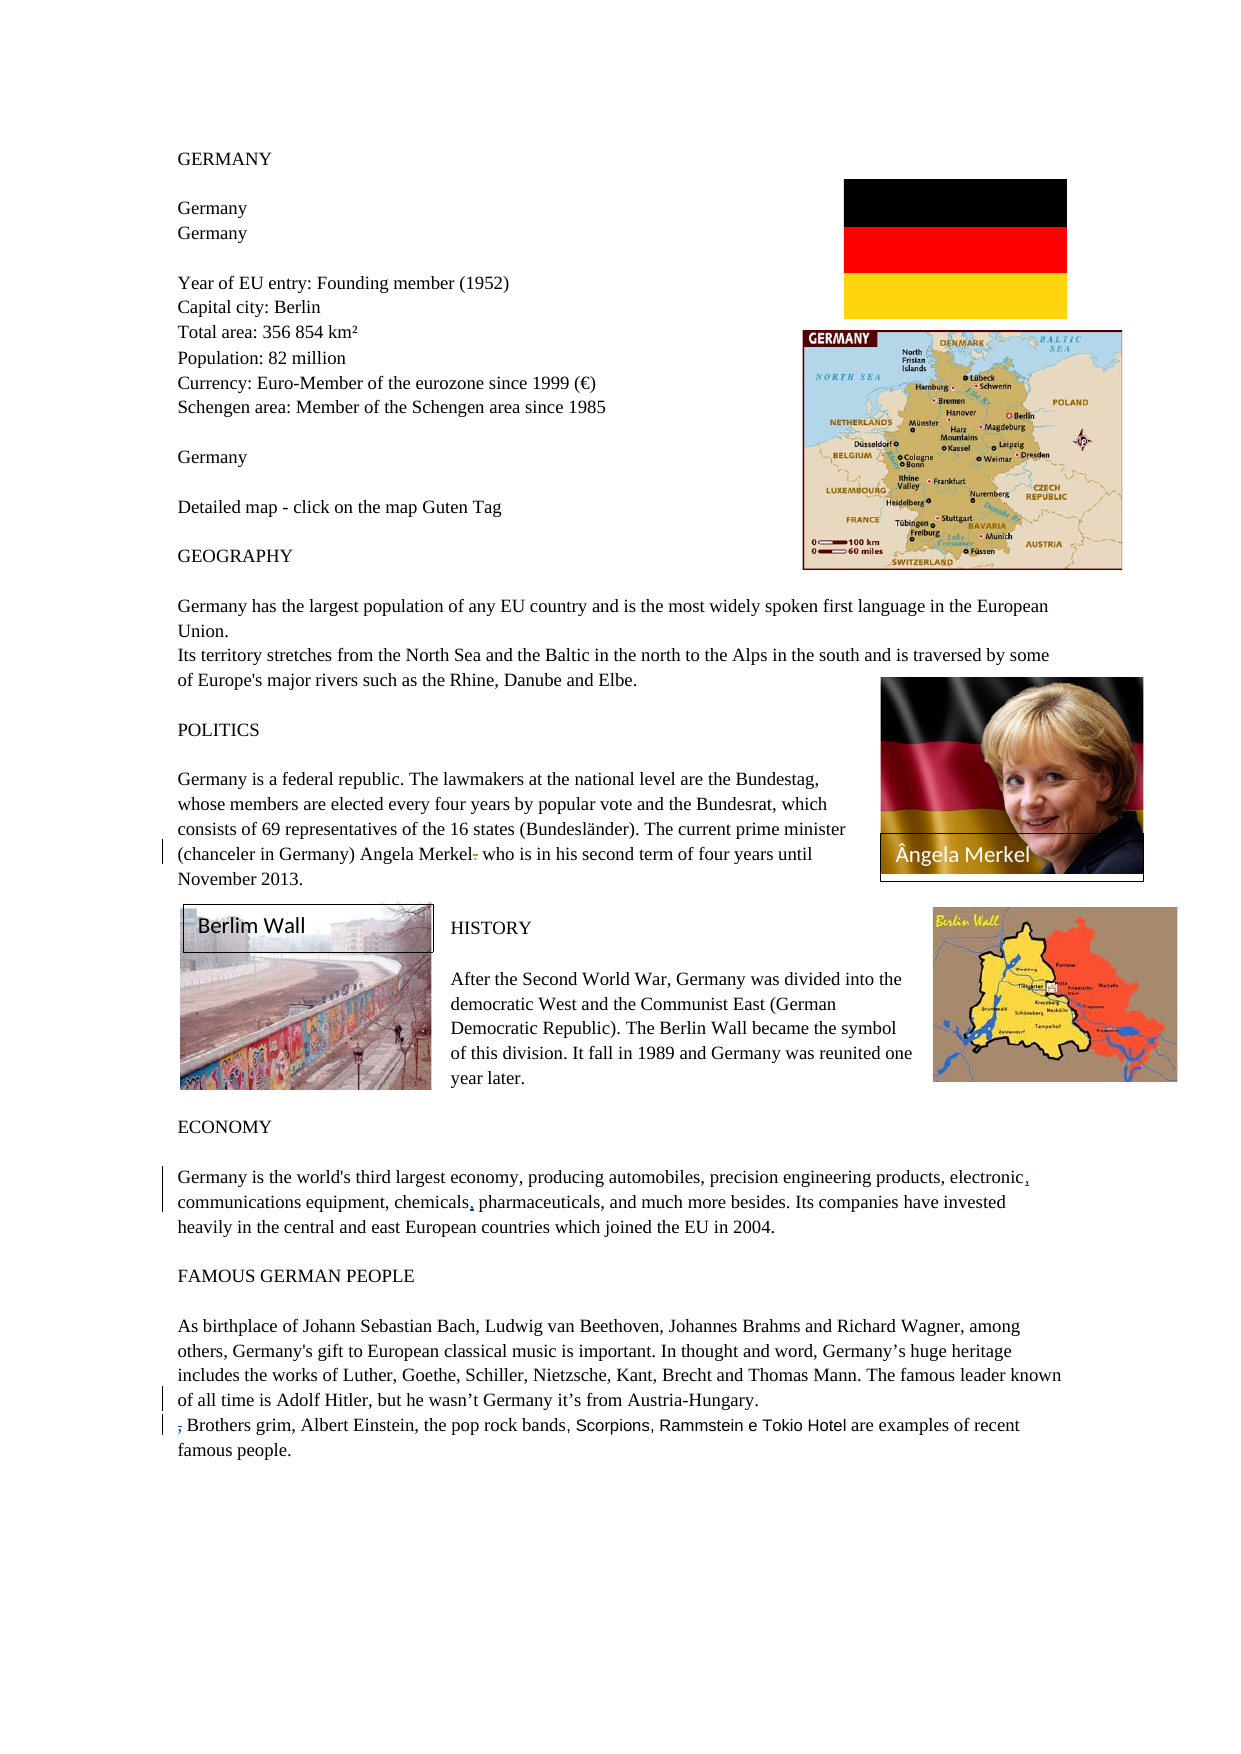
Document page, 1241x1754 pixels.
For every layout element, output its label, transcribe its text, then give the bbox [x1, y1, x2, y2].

text HISTORY [434, 917, 932, 939]
text After the Second World War, Germany was divided into the democratic West and the Communist East (German Democratic Republic). The Berlin Wall became the symbol of this division. It fall in 1989 and Germany was reunited one year later. [432, 968, 1063, 1088]
text Germany [177, 446, 802, 468]
text GEOGRAPHY [177, 545, 802, 567]
text Germany is a federal republic. The lawmakers at the national level are the Bundestag, whose members are elected every four years by popular vote and the Bundesrat, which consists of 69 representatives of the 16 states (Bundesländer). The current prime minister (chanceler in Germany) Angela Merkel who is in his second term of four years until November 2013. [177, 768, 1063, 889]
text Schengen area: Member of the Schengen area since 1985 [177, 396, 802, 418]
text POLITICS [177, 719, 880, 740]
text Its territory stretches from the North Sea and the Baltic in the north to the Alps in the south and is traversed by some of Europe's major rivers such as the Rhine, Danube and Elbe. [177, 644, 1063, 691]
picture [180, 901, 432, 1090]
text Capital city: Berlin [177, 296, 843, 318]
text Germany [177, 222, 843, 243]
text Brothers grim, Albert Einstein, the pop rock bands, Scorpions, Rammstein e Tokio Hotel are examples of recent famous people. [177, 1414, 1063, 1460]
picture [184, 905, 432, 952]
picture [802, 330, 1123, 570]
picture [881, 834, 1143, 874]
text Year of EU entry: Founding member (1952) [177, 272, 843, 293]
text Detailed map - click on the map Guten Tag [177, 496, 802, 517]
text Population: 82 million [177, 347, 802, 368]
text Total area: 356 854 km² [177, 321, 1063, 343]
picture [843, 179, 1067, 319]
picture [932, 907, 1178, 1082]
text As birthplace of Johann Sebastian Bach, Ludwig van Beethoven, Johannes Brahms and Richard Wagner, among others, Germany's gift to European classical music is important. In thought and word, Germany’s huge heritage includes the works of Luther, Goethe, Schiller, Nietzsche, Kant, Brecht and Thomas Mann. The famous leader known of all time is Adolf Hitler, but he wasn’t Germany it’s from Austria-Hungary. [177, 1315, 1063, 1411]
text Germany has the largest population of any EU country and is the most widely spoken first language in the European Union. [177, 595, 1063, 641]
text Germany is the world's third largest economy, producing automobiles, precision engineering products, electronic communications equipment, chemicals pharmaceuticals, and much more besides. Its companies have invested heavily in the central and east European countries which joined the EU in 2004. [177, 1166, 1063, 1237]
text GERMANY [177, 148, 1063, 169]
text ECONOMY [177, 1116, 1063, 1138]
picture [880, 677, 1144, 833]
text FAMOUS GERMAN PEOPLE [177, 1265, 1063, 1287]
text Germany [177, 197, 843, 219]
text Currency: Euro-Member of the eurozone since 1999 (€) [177, 372, 802, 393]
